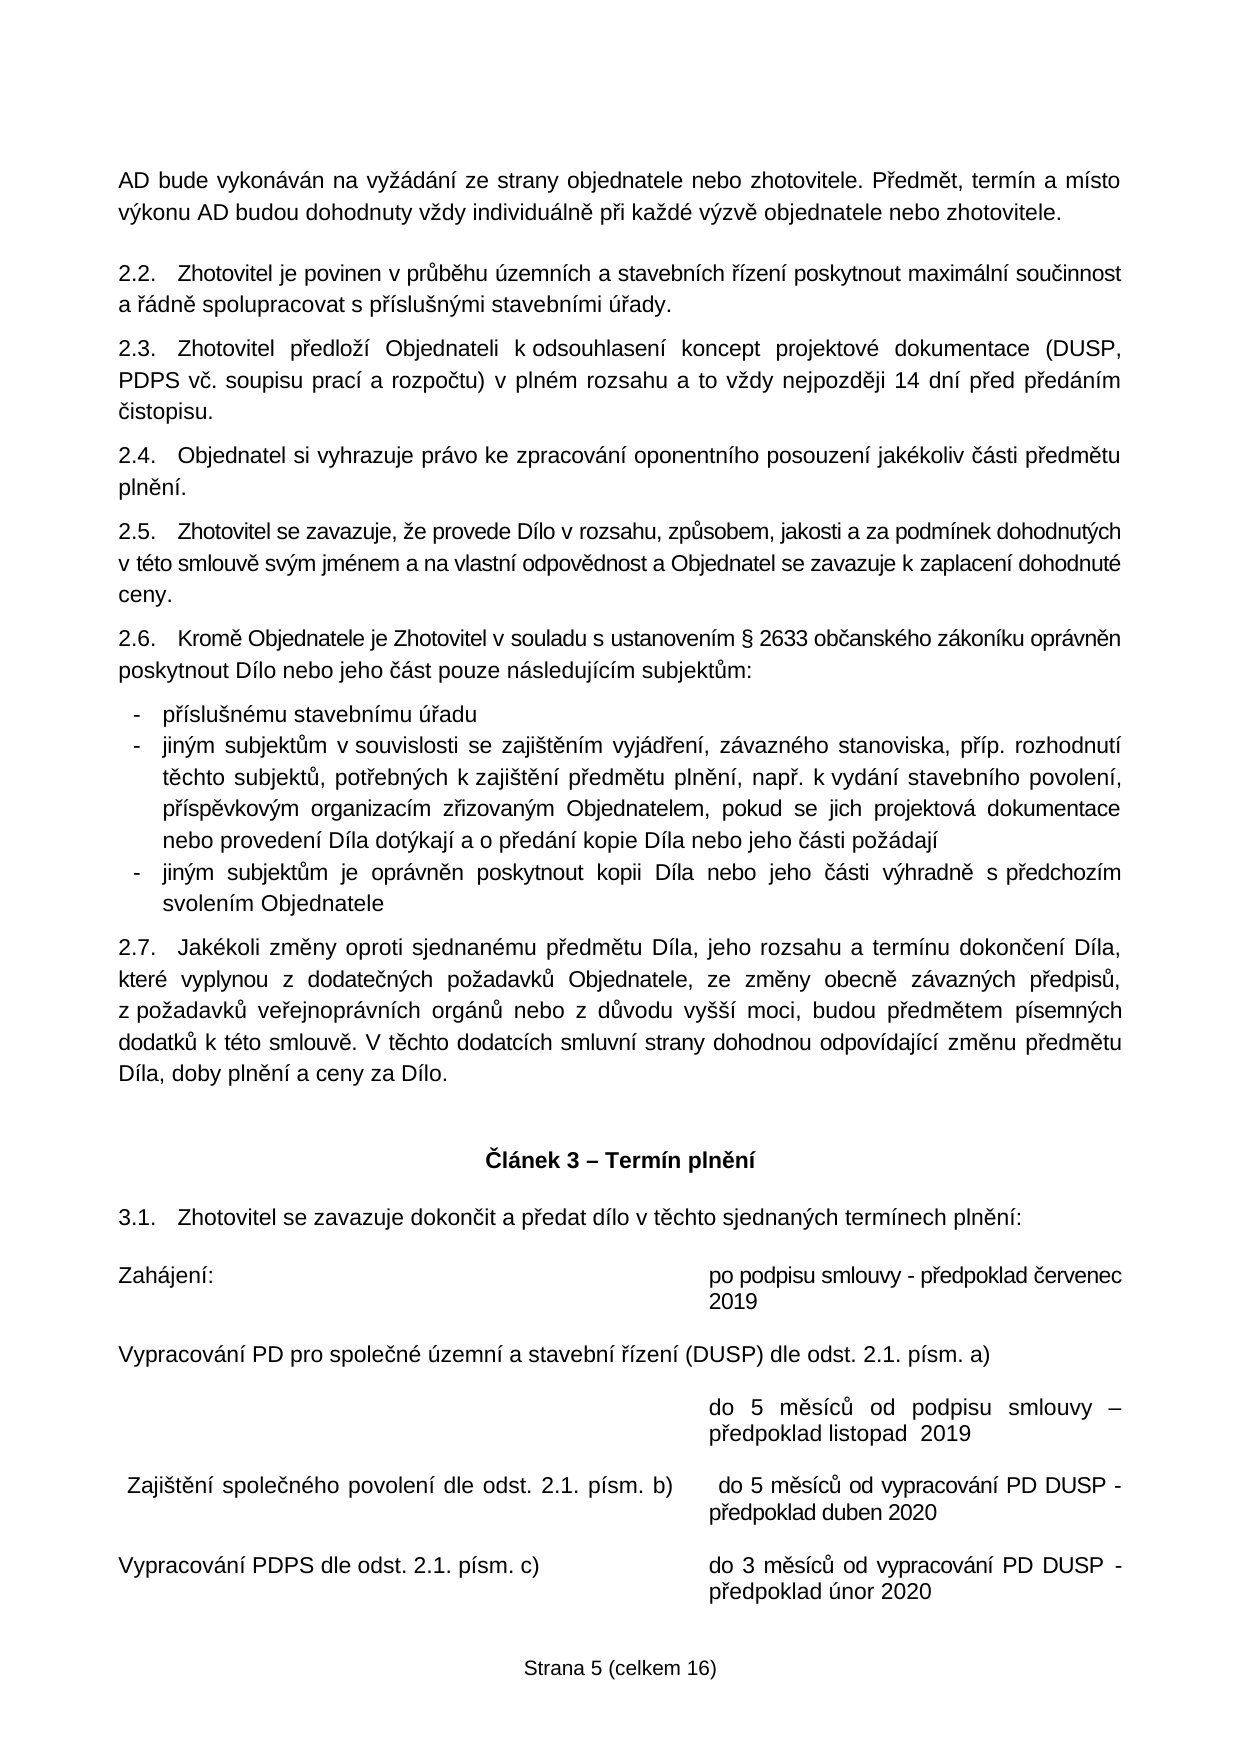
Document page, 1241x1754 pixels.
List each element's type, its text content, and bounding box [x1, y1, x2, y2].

text Článek 3 – Termín plnění [118, 1147, 1122, 1173]
text Vypracování PD pro společné územní a stavební řízení (DUSP) dle odst. 2.1. písm. a) [118, 1341, 1122, 1367]
text do 5 měsíců od podpisu smlouvy – předpoklad listopad 2019 [118, 1393, 1122, 1472]
text AD bude vykonáván na vyžádání ze strany objednatele nebo zhotovitele. Předmět, termín a místo výkonu AD budou dohodnuty vždy individuálně při každé výzvě objednatele nebo zhotovitele. [118, 167, 1122, 225]
text Zahájení: po podpisu smlouvy - předpoklad červenec 2019 [118, 1262, 1122, 1314]
list Zhotovitel je povinen v průběhu územních a stavebních řízení poskytnout maximální součinnost a řádně spolupracovat s příslušnými stavebními úřady. [118, 259, 1122, 317]
list Zhotovitel se zavazuje, že provede Dílo v rozsahu, způsobem, jakosti a za podmínek dohodnutých v této smlouvě svým jménem a na vlastní odpovědnost a Objednatel se zavazuje k zaplacení dohodnuté ceny. [118, 518, 1122, 607]
text Zajištění společného povolení dle odst. 2.1. písm. b) do 5 měsíců od vypracování PD DUSP - předpoklad duben 2020 [118, 1472, 1122, 1525]
list Kromě Objednatele je Zhotovitel v souladu s ustanovením § 2633 občanského zákoníku oprávněn poskytnout Dílo nebo jeho část pouze následujícím subjektům: [118, 625, 1122, 683]
list jiným subjektům je oprávněn poskytnout kopii Díla nebo jeho části výhradně s předchozím svolením Objednatele [133, 858, 1122, 916]
list Jakékoli změny oproti sjednanému předmětu Díla, jeho rozsahu a termínu dokončení Díla, které vyplynou z dodatečných požadavků Objednatele, ze změny obecně závazných předpisů, z požadavků veřejnoprávních orgánů nebo z důvodu vyšší moci, budou předmětem písemných dodatků k této smlouvě. V těchto dodatcích smluvní strany dohodnou odpovídající změnu předmětu Díla, doby plnění a ceny za Dílo. [118, 934, 1122, 1087]
list Objednatel si vyhrazuje právo ke zpracování oponentního posouzení jakékoliv části předmětu plnění. [118, 442, 1122, 500]
list příslušnému stavebnímu úřadu [133, 701, 1122, 727]
list Zhotovitel předloží Objednateli k odsouhlasení koncept projektové dokumentace (DUSP, PDPS vč. soupisu prací a rozpočtu) v plném rozsahu a to vždy nejpozději 14 dní před předáním čistopisu. [118, 335, 1122, 424]
list Zhotovitel se zavazuje dokončit a předat dílo v těchto sjednaných termínech plnění: [118, 1204, 1122, 1230]
list jiným subjektům v souvislosti se zajištěním vyjádření, závazného stanoviska, příp. rozhodnutí těchto subjektů, potřebných k zajištění předmětu plnění, např. k vydání stavebního povolení, příspěvkovým organizacím zřizovaným Objednatelem, pokud se jich projektová dokumentace nebo provedení Díla dotýkají a o předání kopie Díla nebo jeho části požádají [133, 732, 1122, 853]
text Vypracování PDPS dle odst. 2.1. písm. c) do 3 měsíců od vypracování PD DUSP - předpoklad únor 2020 [118, 1552, 1122, 1604]
